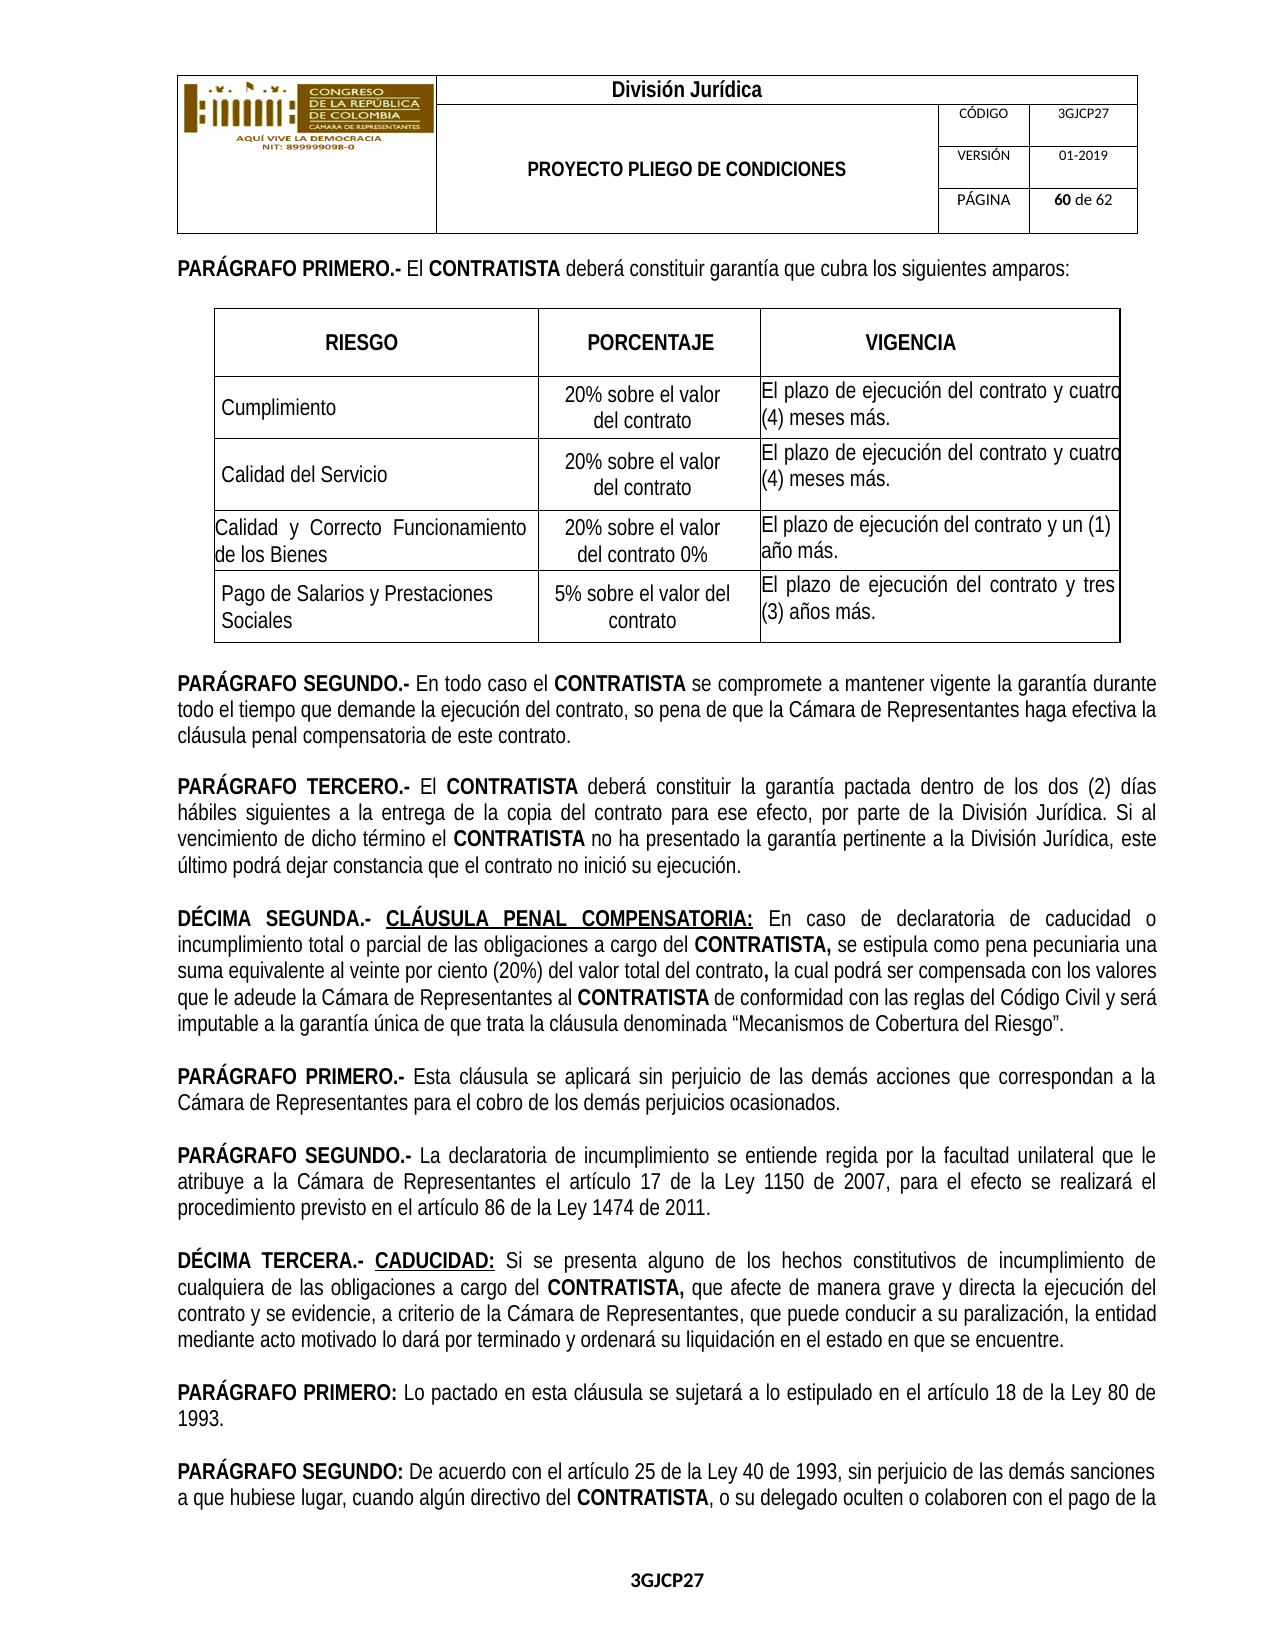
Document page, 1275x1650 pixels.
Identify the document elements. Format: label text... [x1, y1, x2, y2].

table_cell El plazo de ejecución del contrato y tres (3) años más. [761, 571, 1119, 642]
table_cell 5% sobre el valor del contrato [539, 571, 760, 642]
table_cell 20% sobre el valor del contrato [539, 439, 760, 510]
text PARÁGRAFO PRIMERO.- Esta cláusula se aplicará sin perjuicio de las demás acciones que correspondan a la Cámara de Representantes para el cobro de los demás perjuicios ocasionados. [177, 1063, 1157, 1115]
table_header VIGENCIA [761, 309, 1119, 376]
table_cell El plazo de ejecución del contrato y un (1) año más. [761, 511, 1119, 570]
table_header RIESGO [215, 309, 538, 376]
text PARÁGRAFO TERCERO.- El CONTRATISTA deberá constituir la garantía pactada dentro de los dos (2) días hábiles siguientes a la entrega de la copia del contrato para ese efecto, por parte de la División Jurídica. Si al vencimiento de dicho término el CONTRATISTA no ha presentado la garantía pertinente a la División Jurídica, este último podrá dejar constancia que el contrato no inició su ejecución. [177, 773, 1157, 878]
text PARÁGRAFO SEGUNDO.- La declaratoria de incumplimiento se entiende regida por la facultad unilateral que le atribuye a la Cámara de Representantes el artículo 17 de la Ley 1150 de 2007, para el efecto se realizará el procedimiento previsto en el artículo 86 de la Ley 1474 de 2011. [177, 1142, 1157, 1221]
table_cell El plazo de ejecución del contrato y cuatro (4) meses más. [761, 377, 1119, 438]
text PARÁGRAFO PRIMERO: Lo pactado en esta cláusula se sujetará a lo estipulado en el artículo 18 de la Ley 80 de 1993. [177, 1379, 1157, 1432]
table_cell 20% sobre el valor del contrato 0% [539, 511, 760, 570]
text PARÁGRAFO SEGUNDO.- En todo caso el CONTRATISTA se compromete a mantener vigente la garantía durante todo el tiempo que demande la ejecución del contrato, so pena de que la Cámara de Representantes haga efectiva la cláusula penal compensatoria de este contrato. [177, 669, 1157, 749]
text DÉCIMA TERCERA.- CADUCIDAD: Si se presenta alguno de los hechos constitutivos de incumplimiento de cualquiera de las obligaciones a cargo del CONTRATISTA, que afecte de manera grave y directa la ejecución del contrato y se evidencie, a criterio de la Cámara de Representantes, que puede conducir a su paralización, la entidad mediante acto motivado lo dará por terminado y ordenará su liquidación en el estado en que se encuentre. [177, 1247, 1157, 1352]
table_cell El plazo de ejecución del contrato y cuatro (4) meses más. [761, 439, 1119, 510]
table_cell Cumplimiento [215, 377, 538, 438]
table_cell Calidad del Servicio [215, 439, 538, 510]
table_cell 20% sobre el valor del contrato [539, 377, 760, 438]
table_header PORCENTAJE [539, 309, 760, 376]
table_cell Calidad y Correcto Funcionamiento de los Bienes [215, 511, 538, 570]
table_cell Pago de Salarios y Prestaciones Sociales [215, 571, 538, 642]
picture [183, 81, 435, 152]
text DÉCIMA SEGUNDA.- CLÁUSULA PENAL COMPENSATORIA: En caso de declaratoria de caducidad o incumplimiento total o parcial de las obligaciones a cargo del CONTRATISTA, se estipula como pena pecuniaria una suma equivalente al veinte por ciento (20%) del valor total del contrato, la cual podrá ser compensada con los valores que le adeude la Cámara de Representantes al CONTRATISTA de conformidad con las reglas del Código Civil y será imputable a la garantía única de que trata la cláusula denominada “Mecanismos de Cobertura del Riesgo”. [177, 904, 1157, 1036]
text PARÁGRAFO PRIMERO.- El CONTRATISTA deberá constituir garantía que cubra los siguientes amparos: [177, 255, 1157, 281]
